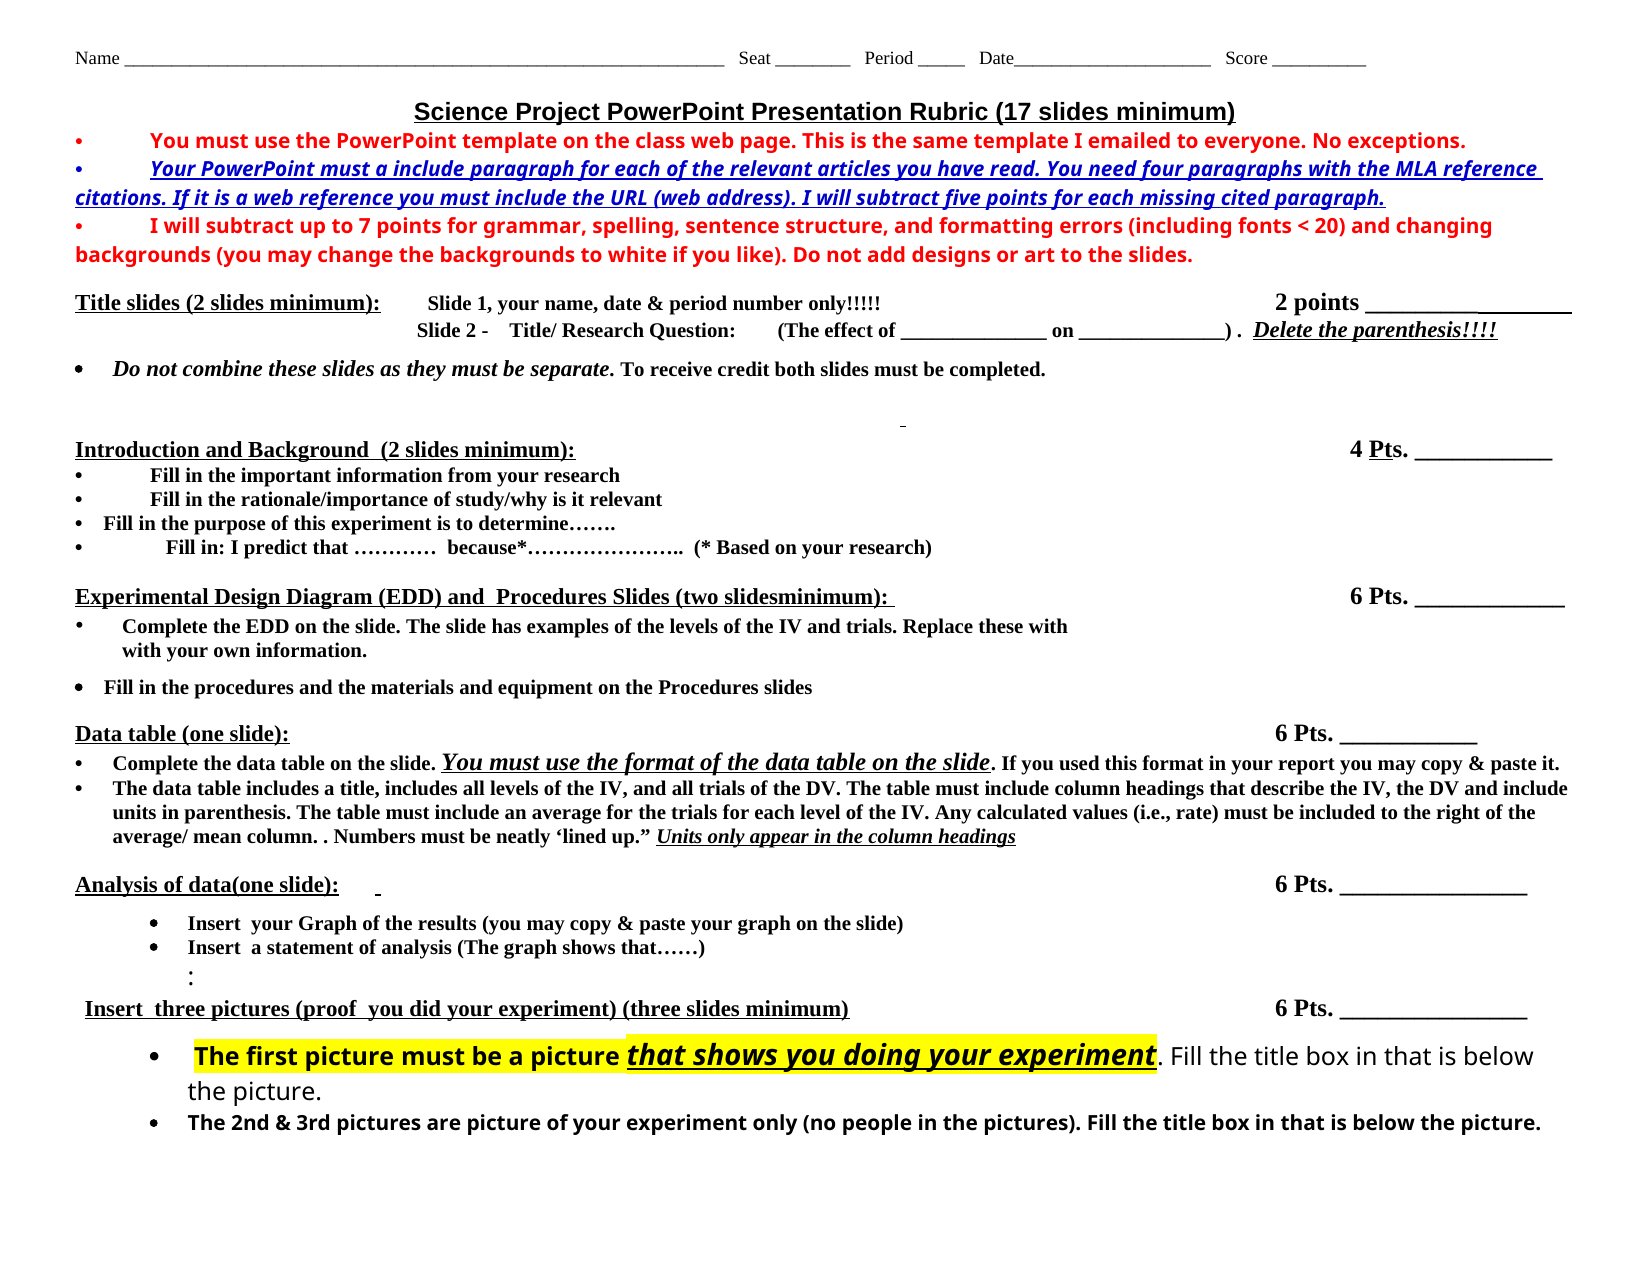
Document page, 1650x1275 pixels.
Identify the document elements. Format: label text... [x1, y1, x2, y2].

subtitle Data table (one slide): 6 Pts. ___________ [75, 718, 1575, 747]
list Fill in the purpose of this experiment is to determine……. [75, 511, 1575, 535]
subtitle Do not combine these slides as they must be separate. To receive credit both slides must be completed. [75, 355, 1575, 381]
list Complete the data table on the slide. You must use the format of the data table on the slide. If you used this format in your report you may copy & paste it. [75, 747, 1575, 776]
list Insert your Graph of the results (you may copy & paste your graph on the slide) [150, 911, 1575, 935]
subtitle with your own information. [122, 638, 1575, 662]
subtitle I will subtract up to 7 points for grammar, spelling, sentence structure, and formatting errors (including fonts < 20) and changing backgrounds (you may change the backgrounds to white if you like). Do not add designs or art to the slides. [75, 211, 1575, 268]
subtitle You must use the PowerPoint template on the class web page. This is the same template I emailed to everyone. No exceptions. [75, 126, 1575, 154]
list Insert a statement of analysis (The graph shows that……) [150, 935, 1575, 959]
text Analysis of data(one slide): 6 Pts. _______________ [75, 869, 1575, 898]
subtitle Science Project PowerPoint Presentation Rubric (17 slides minimum) [75, 97, 1575, 126]
subtitle Fill in the rationale/importance of study/why is it relevant [75, 487, 1575, 511]
subtitle Slide 2 - Title/ Research Question: (The effect of ______________ on ______________) . Delete the parenthesis!!!! [84, 316, 1575, 342]
text : [187, 959, 1575, 993]
text Insert three pictures (proof you did your experiment) (three slides minimum) 6 Pts. _______________ [84, 993, 1575, 1022]
list The 2nd & 3rd pictures are picture of your experiment only (no people in the pictures). Fill the title box in that is below the picture. [150, 1108, 1575, 1136]
subtitle Experimental Design Diagram (EDD) and Procedures Slides (two slidesminimum): 6 Pts. ____________ [75, 581, 1575, 610]
subtitle Your PowerPoint must a include paragraph for each of the relevant articles you have read. You need four paragraphs with the MLA reference citations. If it is a web reference you must include the URL (web address). I will subtract five points for each missing cited paragraph. [75, 154, 1575, 211]
list The data table includes a title, includes all levels of the IV, and all trials of the DV. The table must include column headings that describe the IV, the DV and include units in parenthesis. The table must include an average for the trials for each level of the IV. Any calculated values (i.e., rate) must be included to the right of the average/ mean column. . Numbers must be neatly ‘lined up.” Units only appear in the column headings [75, 776, 1575, 848]
list Fill in the procedures and the materials and equipment on the Procedures slides [75, 675, 1575, 699]
subtitle Fill in the important information from your research [75, 463, 1575, 487]
list Fill in: I predict that ………… because*………………….. (* Based on your research) [75, 535, 1575, 559]
subtitle Title slides (2 slides minimum): Slide 1, your name, date & period number only!!!!! 2 points _________ [75, 287, 1575, 316]
subtitle Introduction and Background (2 slides minimum): 4 Pts. ___________ [75, 434, 1575, 463]
list The first picture must be a picture that shows you doing your experiment. Fill the title box in that is below the picture. [150, 1034, 1575, 1108]
text • Complete the EDD on the slide. The slide has examples of the levels of the IV and trials. Replace these with [75, 610, 1575, 638]
